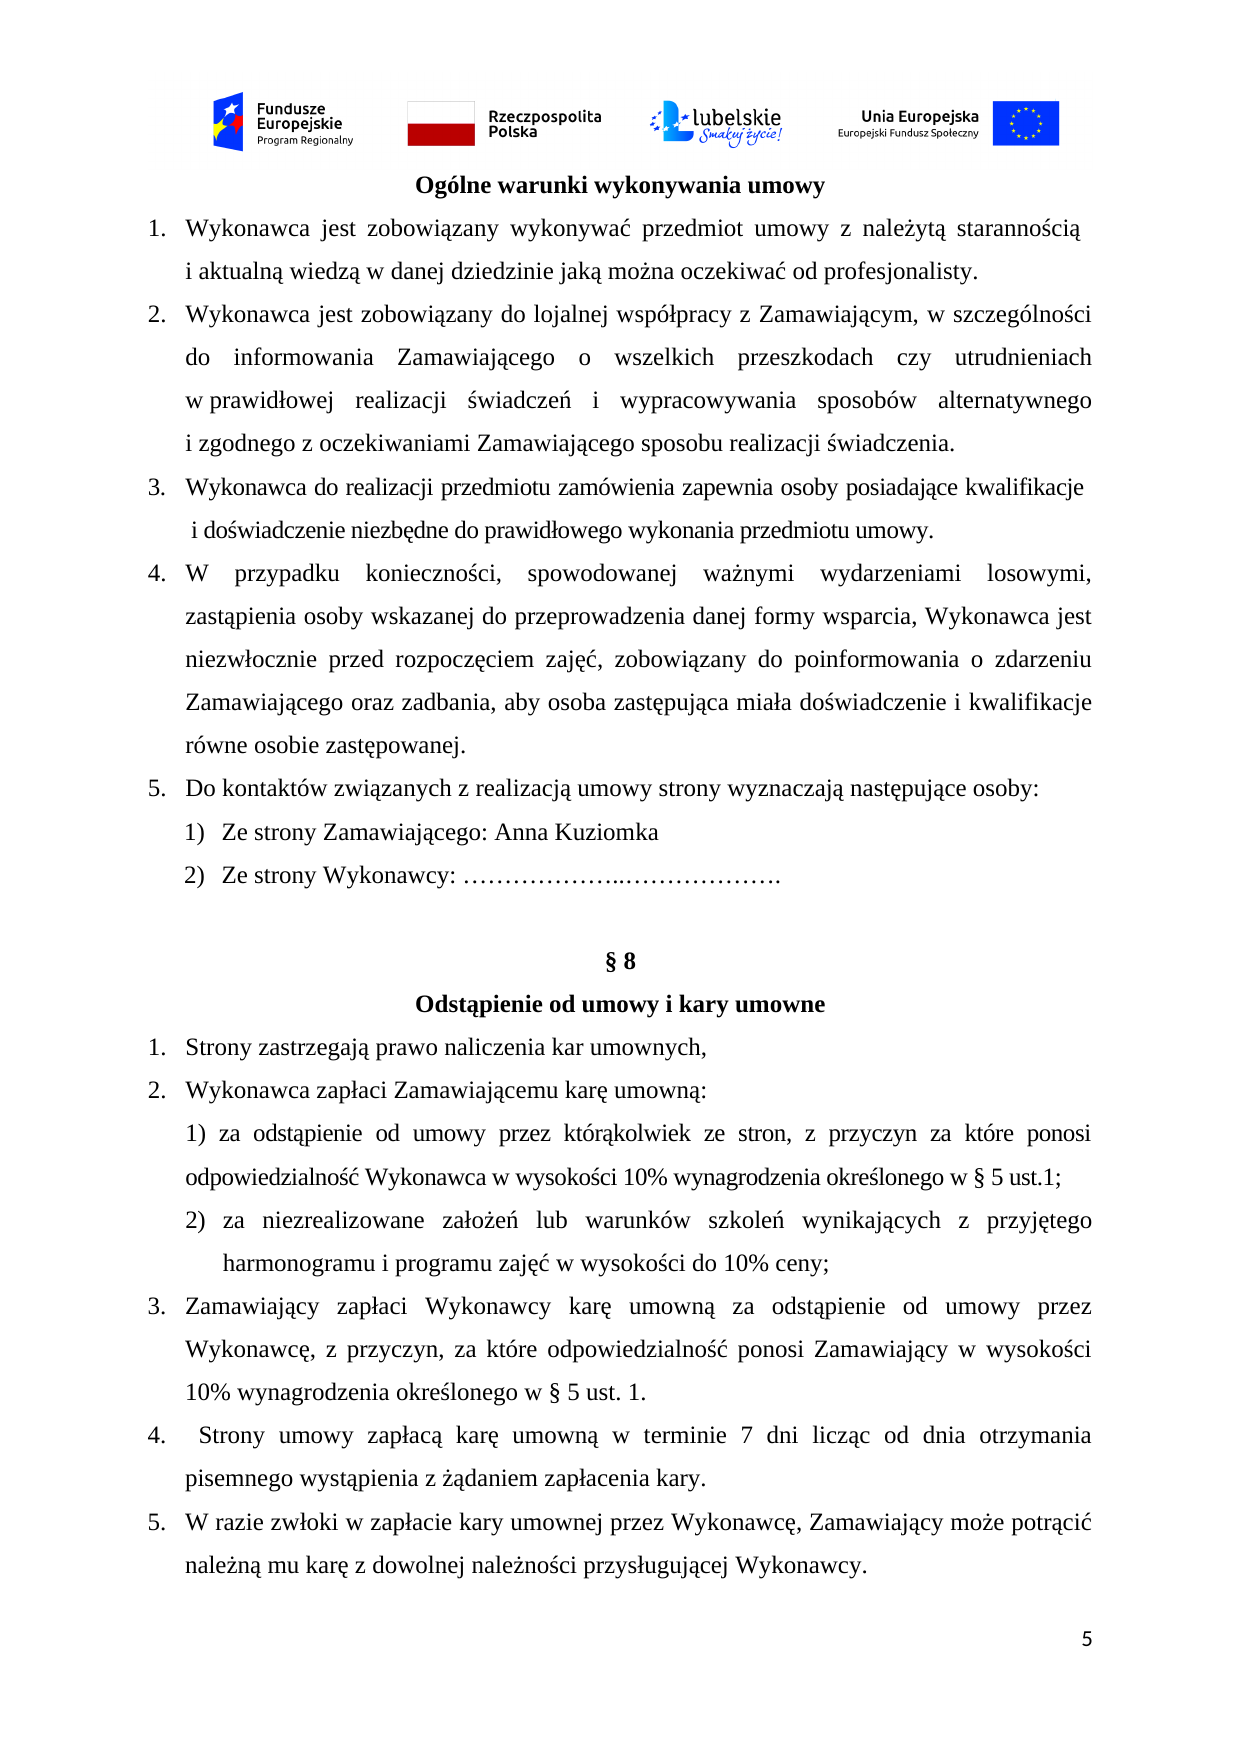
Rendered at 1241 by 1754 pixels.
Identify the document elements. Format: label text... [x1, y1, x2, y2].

list Zamawiający zapłaci Wykonawcy karę umowną za odstąpienie od umowy przez Wykonawcę, z przyczyn, za które odpowiedzialność ponosi Zamawiający w wysokości 10% wynagrodzenia określonego w § 5 ust. 1. [147, 1291, 1093, 1406]
list Wykonawca zapłaci Zamawiającemu karę umowną: [148, 1075, 1093, 1104]
list Wykonawca do realizacji przedmiotu zamówienia zapewnia osoby posiadające kwalifikacje i doświadczenie niezbędne do prawidłowego wykonania przedmiotu umowy. [148, 472, 1093, 543]
list Ze strony Wykonawcy: ………………..………………. [184, 860, 1093, 888]
list Wykonawca jest zobowiązany do lojalnej współpracy z Zamawiającym, w szczególności do informowania Zamawiającego o wszelkich przeszkodach czy utrudnieniach w prawidłowej realizacji świadczeń i wypracowywania sposobów alternatywnego i zgodnego z oczekiwaniami Zamawiającego sposobu realizacji świadczenia. [148, 299, 1093, 457]
text Odstąpienie od umowy i kary umowne [148, 989, 1093, 1018]
list Strony zastrzegają prawo naliczenia kar umownych, [148, 1032, 1093, 1061]
list Wykonawca jest zobowiązany wykonywać przedmiot umowy z należytą starannością i aktualną wiedzą w danej dziedzinie jaką można oczekiwać od profesjonalisty. [148, 213, 1093, 285]
picture [147, 72, 1093, 170]
list W przypadku konieczności, spowodowanej ważnymi wydarzeniami losowymi, zastąpienia osoby wskazanej do przeprowadzenia danej formy wsparcia, Wykonawca jest niezwłocznie przed rozpoczęciem zajęć, zobowiązany do poinformowania o zdarzeniu Zamawiającego oraz zadbania, aby osoba zastępująca miała doświadczenie i kwalifikacje równe osobie zastępowanej. [148, 558, 1093, 759]
text 1) za odstąpienie od umowy przez którąkolwiek ze stron, z przyczyn za które ponosi odpowiedzialność Wykonawca w wysokości 10% wynagrodzenia określonego w § 5 ust.1; [185, 1118, 1093, 1190]
list za niezrealizowane założeń lub warunków szkoleń wynikających z przyjętego harmonogramu i programu zajęć w wysokości do 10% ceny; [185, 1205, 1093, 1277]
text Ogólne warunki wykonywania umowy [148, 170, 1093, 198]
list Strony umowy zapłacą karę umowną w terminie 7 dni licząc od dnia otrzymania pisemnego wystąpienia z żądaniem zapłacenia kary. [147, 1420, 1093, 1492]
list Ze strony Zamawiającego: Anna Kuziomka [184, 817, 1093, 845]
list W razie zwłoki w zapłacie kary umownej przez Wykonawcę, Zamawiający może potrącić należną mu karę z dowolnej należności przysługującej Wykonawcy. [147, 1507, 1093, 1578]
list Do kontaktów związanych z realizacją umowy strony wyznaczają następujące osoby: [148, 773, 1093, 802]
text § 8 [148, 946, 1093, 975]
